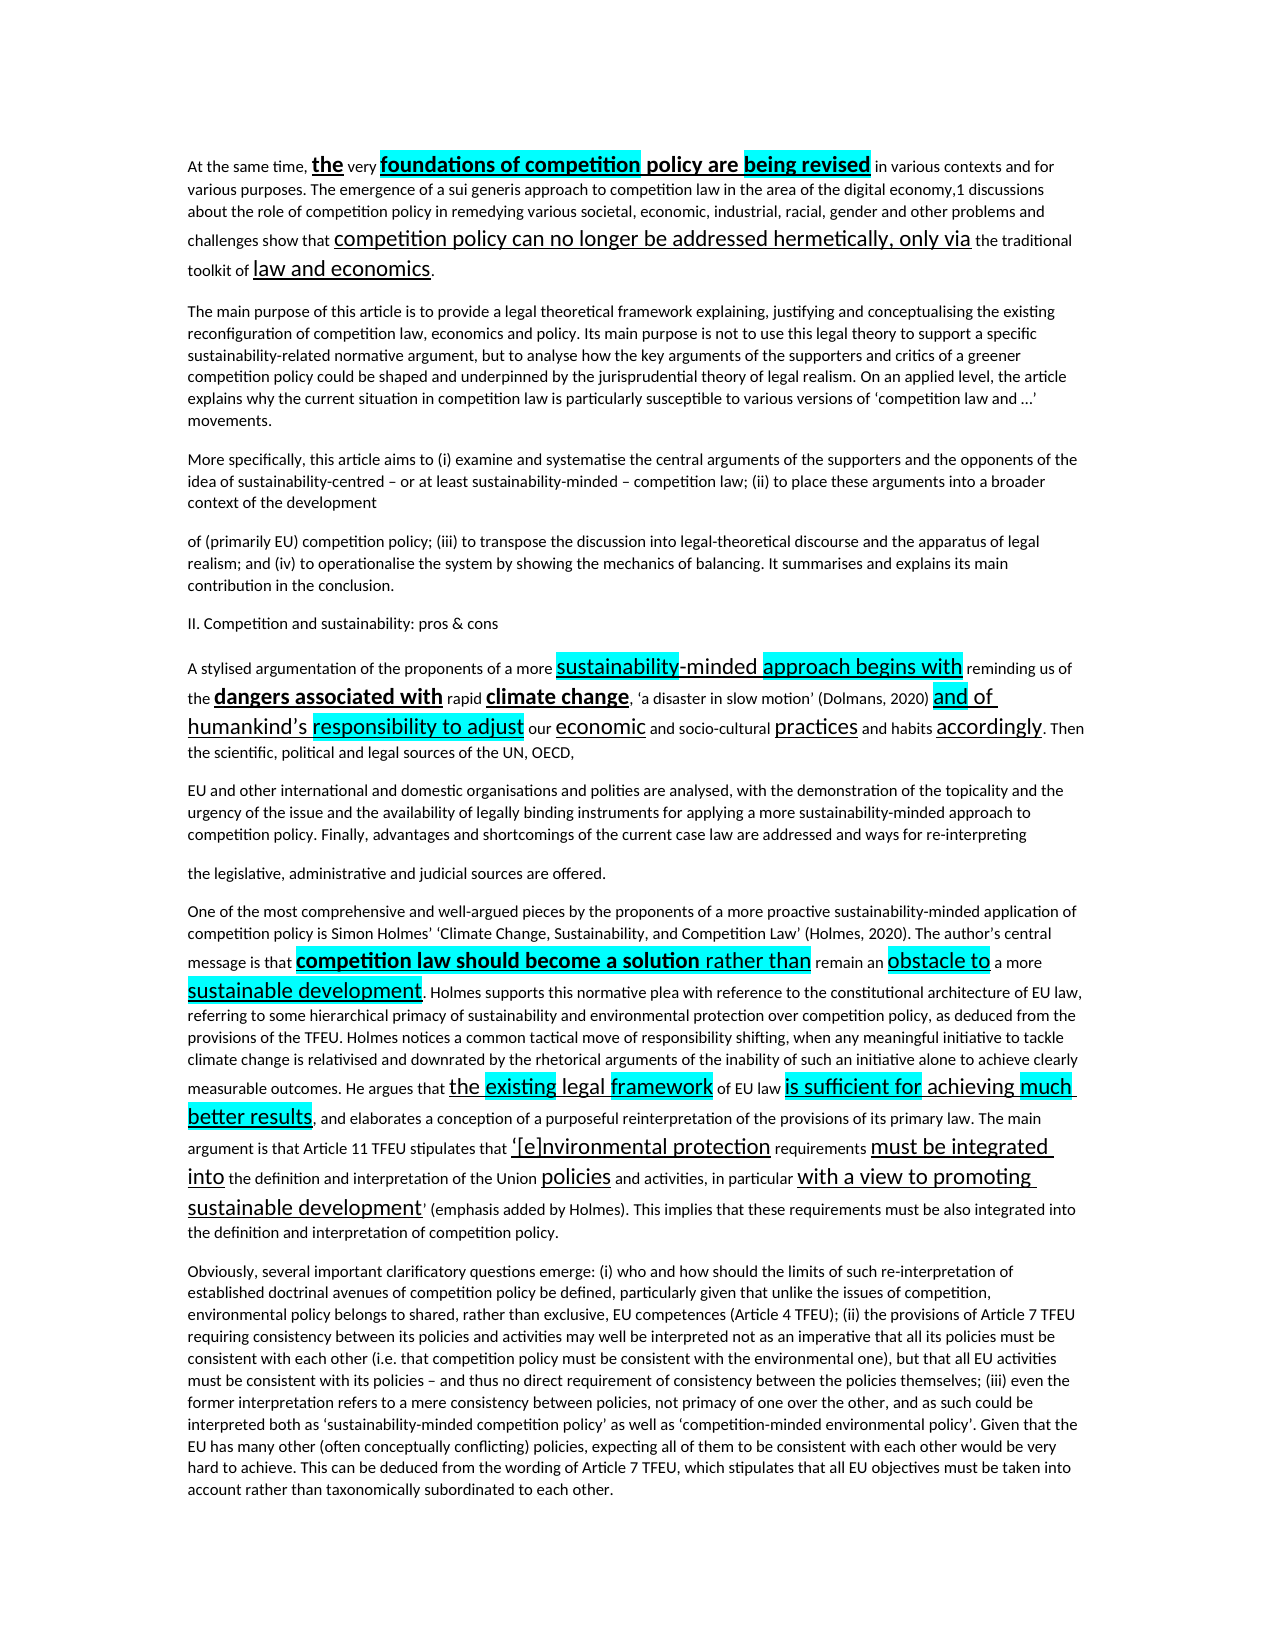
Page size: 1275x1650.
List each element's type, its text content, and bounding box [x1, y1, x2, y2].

text More specifically, this article aims to (i) examine and systematise the central arguments of the supporters and the opponents of the idea of sustainability-centred – or at least sustainability-minded – competition law; (ii) to place these arguments into a broader context of the development [187, 449, 1087, 513]
text the legislative, administrative and judicial sources are offered. [187, 863, 1087, 883]
text A stylised argumentation of the proponents of a more sustainability-minded approach begins with reminding us of the dangers associated with rapid climate change, ‘a disaster in slow motion’ (Dolmans, 2020) and of humankind’s responsibility to adjust our economic and socio-cultural practices and habits accordingly. Then the scientific, political and legal sources of the UN, OECD, [187, 652, 1087, 762]
text At the same time, the very foundations of competition policy are being revised in various contexts and for various purposes. The emergence of a sui generis approach to competition law in the area of the digital economy,1 discussions about the role of competition policy in remedying various societal, economic, industrial, racial, gender and other problems and challenges show that competition policy can no longer be addressed hermetically, only via the traditional toolkit of law and economics. [187, 150, 1087, 282]
text of (primarily EU) competition policy; (iii) to transpose the discussion into legal-theoretical discourse and the apparatus of legal realism; and (iv) to operationalise the system by showing the mechanics of balancing. It summarises and explains its main contribution in the conclusion. [187, 531, 1087, 595]
text The main purpose of this article is to provide a legal theoretical framework explaining, justifying and conceptualising the existing reconfiguration of competition law, economics and policy. Its main purpose is not to use this legal theory to support a specific sustainability-related normative argument, but to analyse how the key arguments of the supporters and critics of a greener competition policy could be shaped and underpinned by the jurisprudential theory of legal realism. On an applied level, the article explains why the current situation in competition law is particularly susceptible to various versions of ‘competition law and …’ movements. [187, 301, 1087, 431]
text One of the most comprehensive and well-argued pieces by the proponents of a more proactive sustainability-minded application of competition policy is Simon Holmes’ ‘Climate Change, Sustainability, and Competition Law’ (Holmes, 2020). The author’s central message is that competition law should become a solution rather than remain an obstacle to a more sustainable development. Holmes supports this normative plea with reference to the constitutional architecture of EU law, referring to some hierarchical primacy of sustainability and environmental protection over competition policy, as deduced from the provisions of the TFEU. Holmes notices a common tactical move of responsibility shifting, when any meaningful initiative to tackle climate change is relativised and downrated by the rhetorical arguments of the inability of such an initiative alone to achieve clearly measurable outcomes. He argues that the existing legal framework of EU law is sufficient for achieving much better results, and elaborates a conception of a purposeful reinterpretation of the provisions of its primary law. The main argument is that Article 11 TFEU stipulates that ‘[e]nvironmental protection requirements must be integrated into the definition and interpretation of the Union policies and activities, in particular with a view to promoting sustainable development’ (emphasis added by Holmes). This implies that these requirements must be also integrated into the definition and interpretation of competition policy. [187, 901, 1087, 1243]
text EU and other international and domestic organisations and polities are analysed, with the demonstration of the topicality and the urgency of the issue and the availability of legally binding instruments for applying a more sustainability-minded approach to competition policy. Finally, advantages and shortcomings of the current case law are addressed and ways for re-interpreting [187, 781, 1087, 845]
text Obviously, several important clarificatory questions emerge: (i) who and how should the limits of such re-interpretation of established doctrinal avenues of competition policy be defined, particularly given that unlike the issues of competition, environmental policy belongs to shared, rather than exclusive, EU competences (Article 4 TFEU); (ii) the provisions of Article 7 TFEU requiring consistency between its policies and activities may well be interpreted not as an imperative that all its policies must be consistent with each other (i.e. that competition policy must be consistent with the environmental one), but that all EU activities must be consistent with its policies – and thus no direct requirement of consistency between the policies themselves; (iii) even the former interpretation refers to a mere consistency between policies, not primacy of one over the other, and as such could be interpreted both as ‘sustainability-minded competition policy’ as well as ‘competition-minded environmental policy’. Given that the EU has many other (often conceptually conflicting) policies, expecting all of them to be consistent with each other would be very hard to achieve. This can be deduced from the wording of Article 7 TFEU, which stipulates that all EU objectives must be taken into account rather than taxonomically subordinated to each other. [187, 1261, 1087, 1500]
text II. Competition and sustainability: pros & cons [187, 613, 1087, 634]
